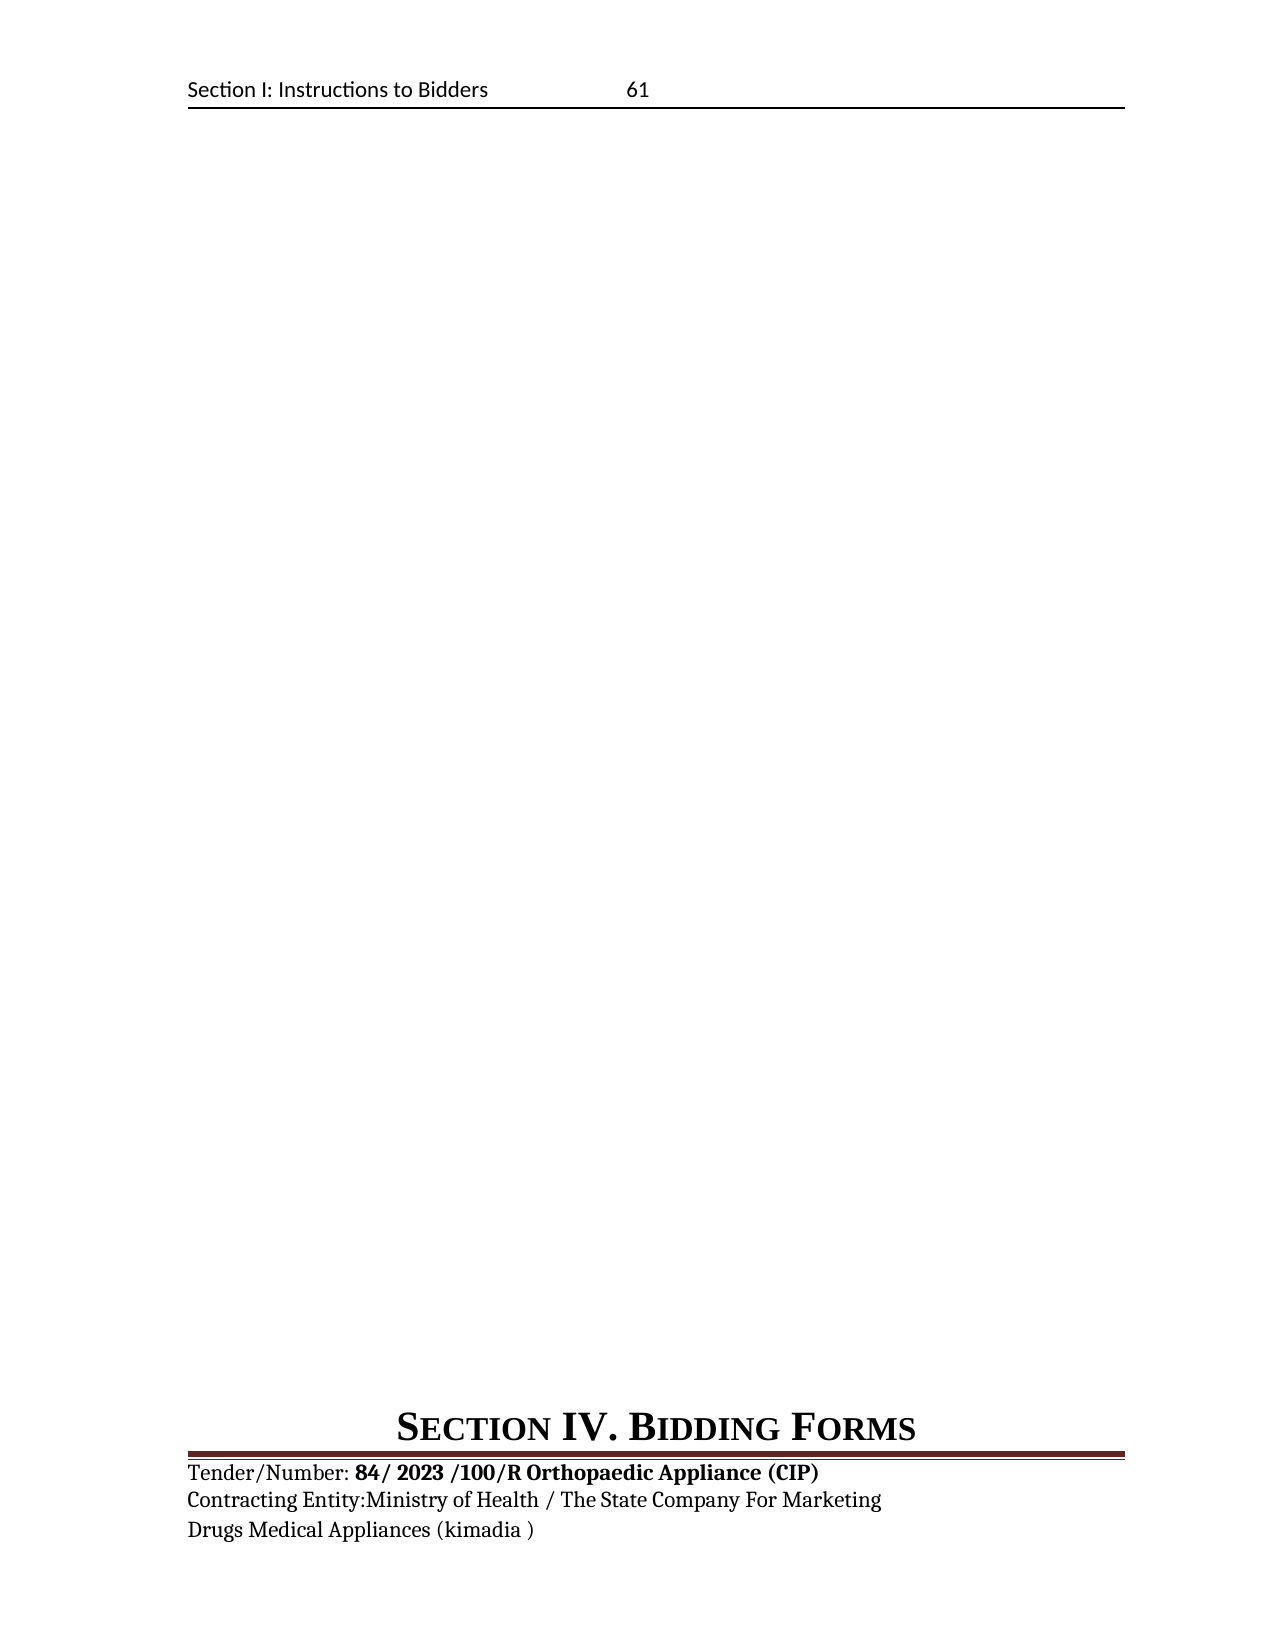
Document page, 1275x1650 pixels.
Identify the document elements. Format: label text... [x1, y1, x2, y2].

subtitle Section IV. Bidding Forms [187, 1401, 1125, 1449]
